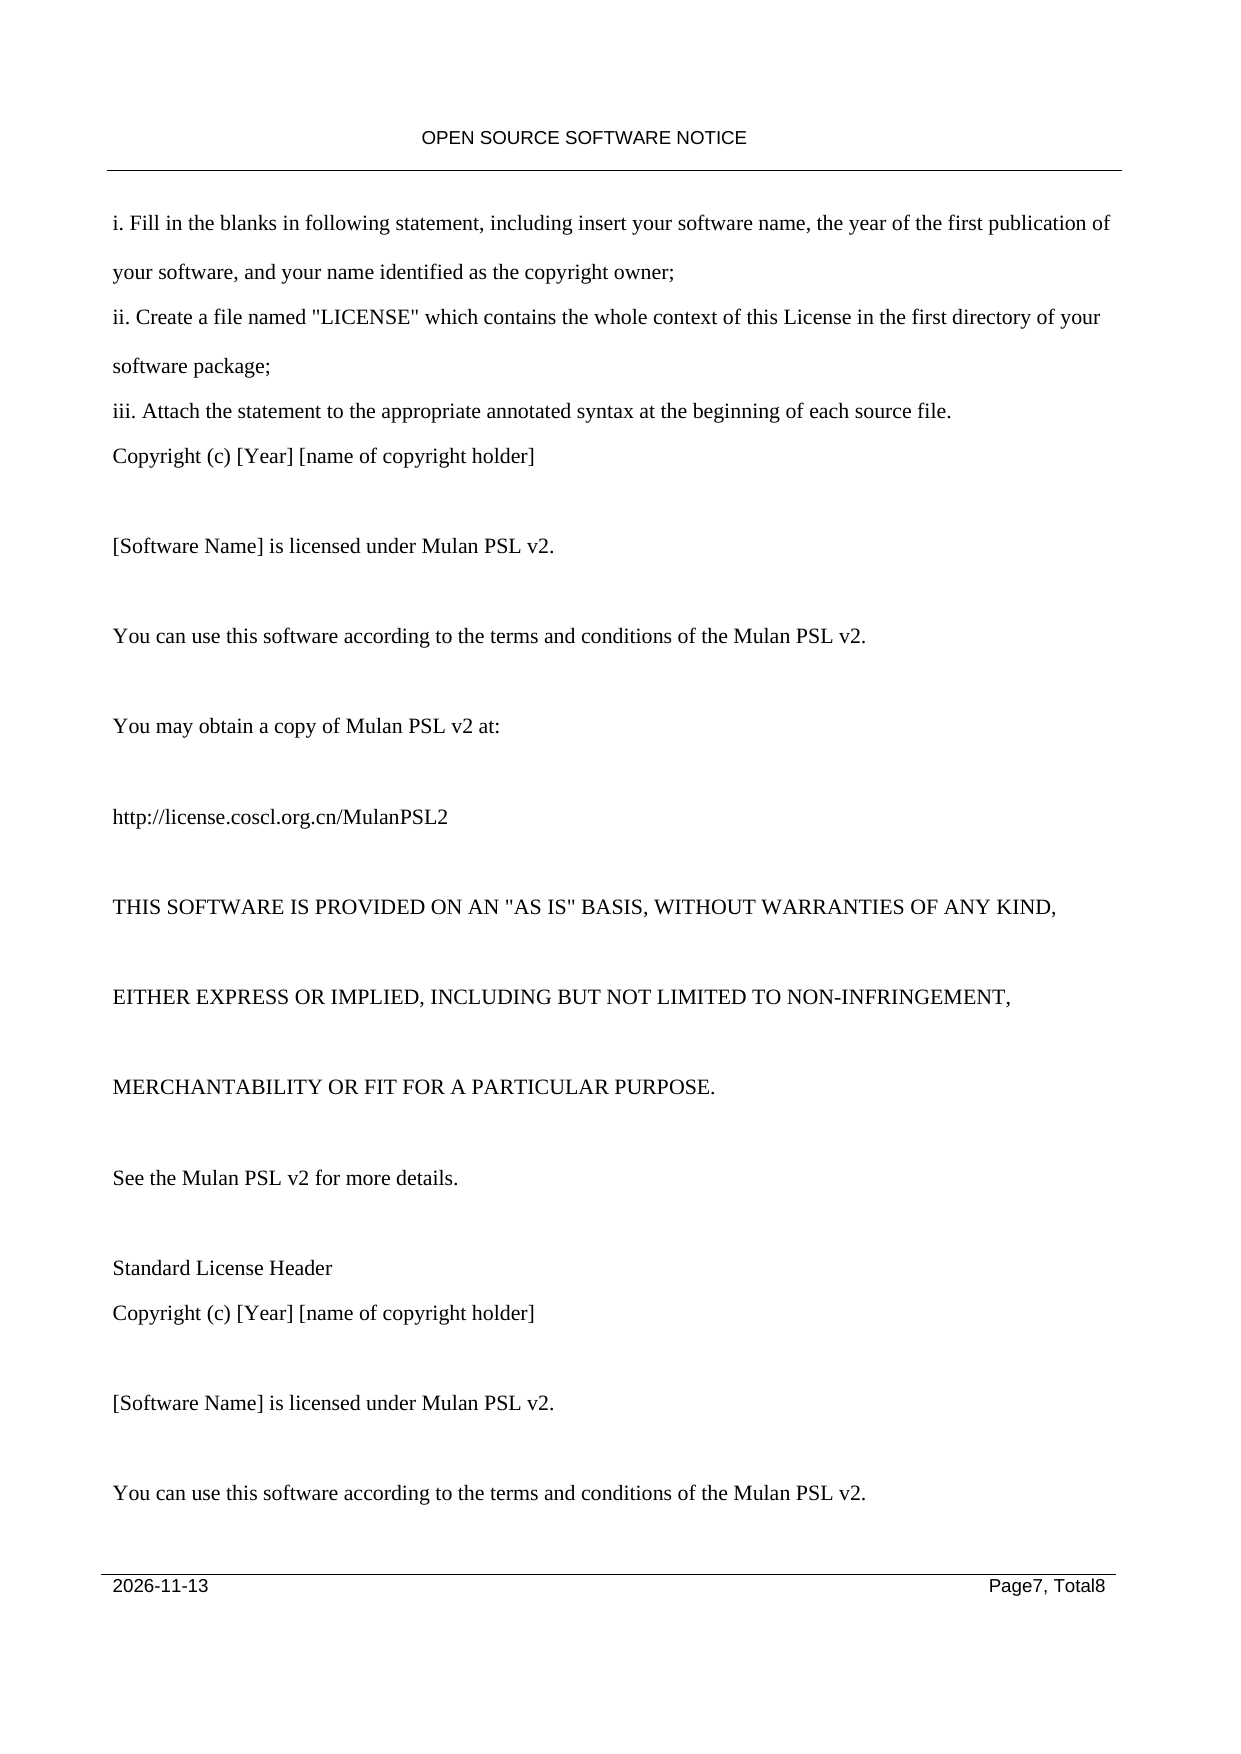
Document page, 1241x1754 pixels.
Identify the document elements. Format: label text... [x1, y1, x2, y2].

text THIS SOFTWARE IS PROVIDED ON AN "AS IS" BASIS, WITHOUT WARRANTIES OF ANY KIND, [112, 890, 1128, 923]
text EITHER EXPRESS OR IMPLIED, INCLUDING BUT NOT LIMITED TO NON-INFRINGEMENT, [112, 980, 1128, 1013]
text MERCHANTABILITY OR FIT FOR A PARTICULAR PURPOSE. [112, 1071, 1128, 1103]
text You can use this software according to the terms and conditions of the Mulan PSL v2. [112, 619, 1128, 652]
text i. Fill in the blanks in following statement, including insert your software name, the year of the first publication of your software, and your name identified as the copyright owner; [112, 206, 1128, 288]
text Standard License Header [112, 1251, 1128, 1283]
text You can use this software according to the terms and conditions of the Mulan PSL v2. [112, 1477, 1128, 1509]
text [Software Name] is licensed under Mulan PSL v2. [112, 529, 1128, 562]
text Copyright (c) [Year] [name of copyright holder] [112, 1296, 1128, 1329]
text http://license.coscl.org.cn/MulanPSL2 [112, 800, 1128, 832]
text You may obtain a copy of Mulan PSL v2 at: [112, 710, 1128, 742]
text See the Mulan PSL v2 for more details. [112, 1161, 1128, 1193]
text Copyright (c) [Year] [name of copyright holder] [112, 439, 1128, 472]
text iii. Attach the statement to the appropriate annotated syntax at the beginning of each source file. [112, 394, 1128, 427]
text [Software Name] is licensed under Mulan PSL v2. [112, 1386, 1128, 1419]
text ii. Create a file named "LICENSE" which contains the whole context of this License in the first directory of your software package; [112, 300, 1128, 381]
